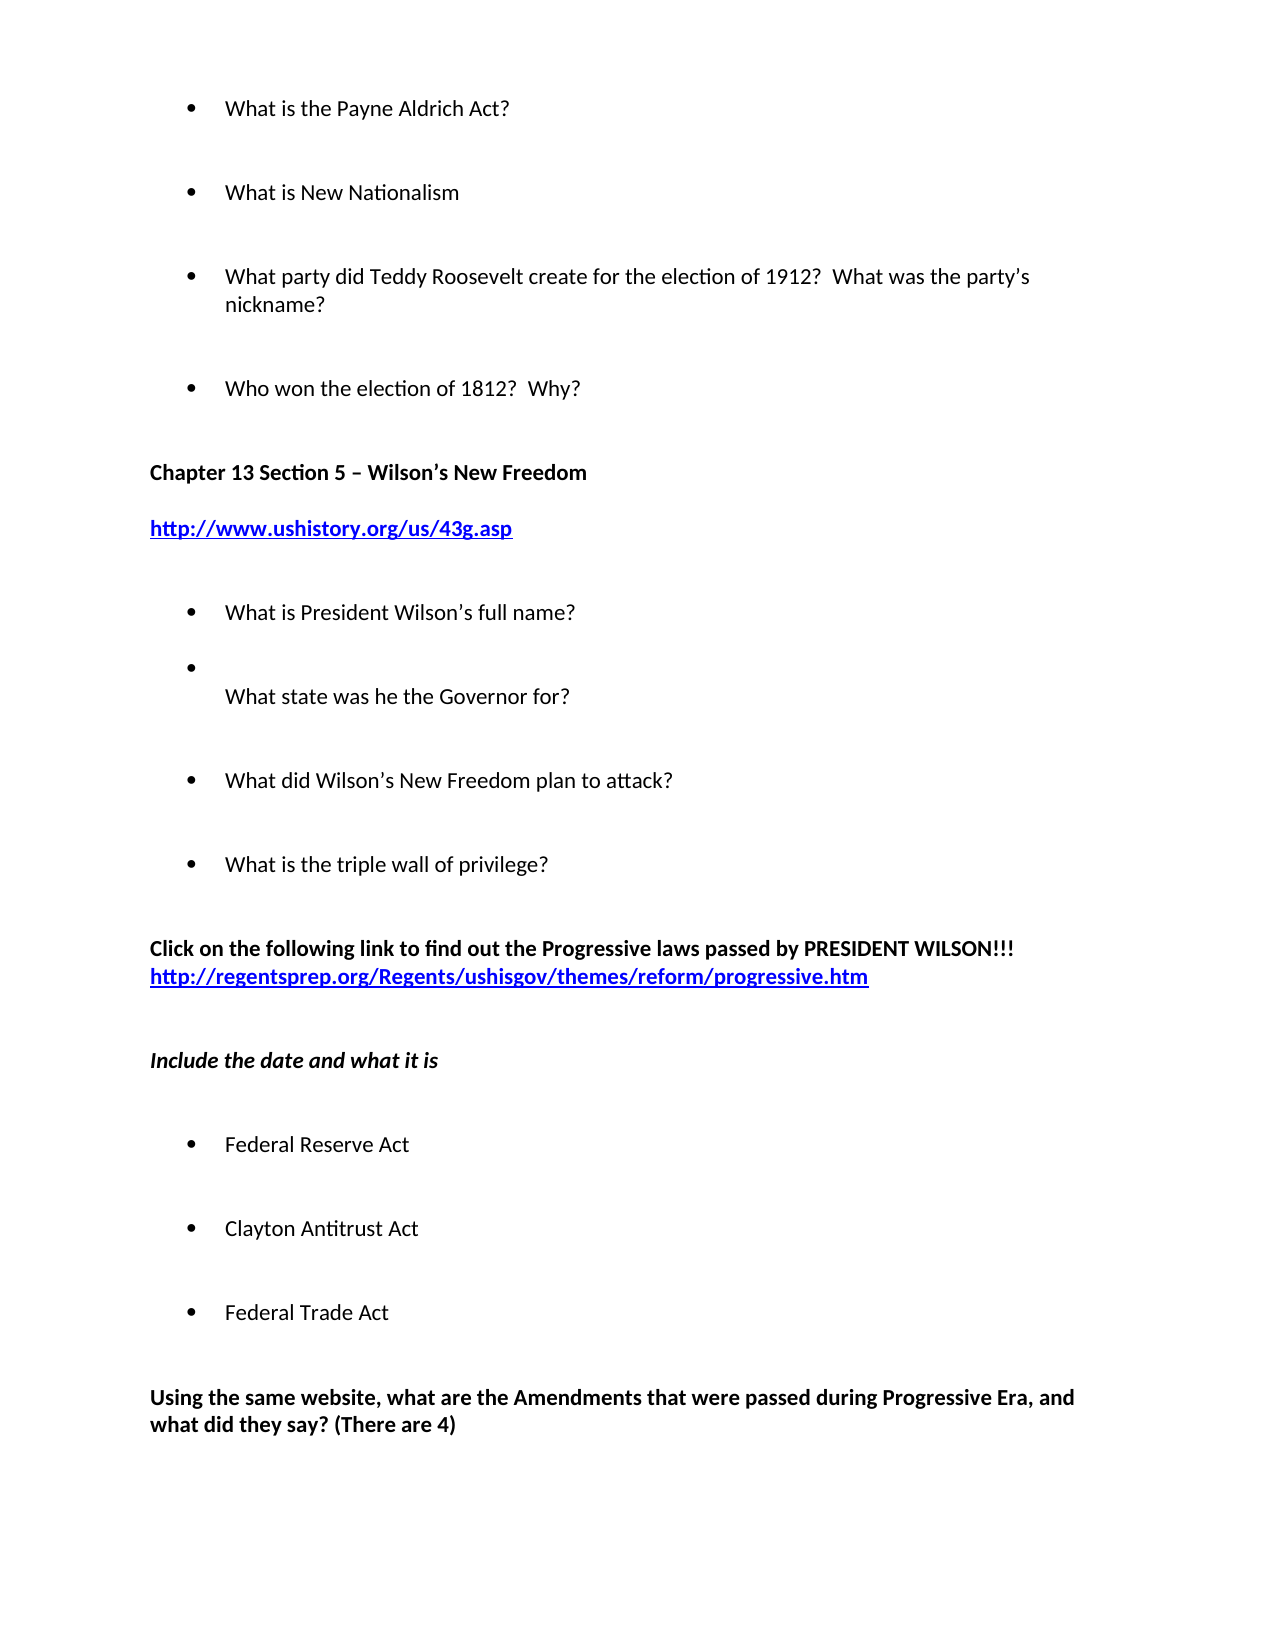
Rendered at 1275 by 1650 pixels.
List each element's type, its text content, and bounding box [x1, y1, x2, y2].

text http://www.ushistory.org/us/43g.asp [150, 514, 1125, 542]
list What is the triple wall of privilege? [187, 850, 1125, 878]
list Federal Reserve Act [187, 1130, 1125, 1158]
text Include the date and what it is [150, 1046, 1125, 1074]
list What state was he the Governor for? [187, 654, 1125, 710]
list What is New Nationalism [187, 178, 1125, 206]
text Using the same website, what are the Amendments that were passed during Progressive Era, and what did they say? (There are 4) [150, 1383, 1125, 1439]
text http://regentsprep.org/Regents/ushisgov/themes/reform/progressive.htm [150, 962, 1125, 990]
text Click on the following link to find out the Progressive laws passed by PRESIDENT WILSON!!! [150, 934, 1125, 962]
list What did Wilson’s New Freedom plan to attack? [187, 766, 1125, 794]
list What is President Wilson’s full name? [187, 598, 1125, 626]
list Clayton Antitrust Act [187, 1214, 1125, 1242]
text Chapter 13 Section 5 – Wilson’s New Freedom [150, 458, 1125, 486]
list What party did Teddy Roosevelt create for the election of 1912? What was the party’s nickname? [187, 262, 1125, 318]
list What is the Payne Aldrich Act? [187, 94, 1125, 122]
list Federal Trade Act [187, 1298, 1125, 1327]
list Who won the election of 1812? Why? [187, 374, 1125, 402]
